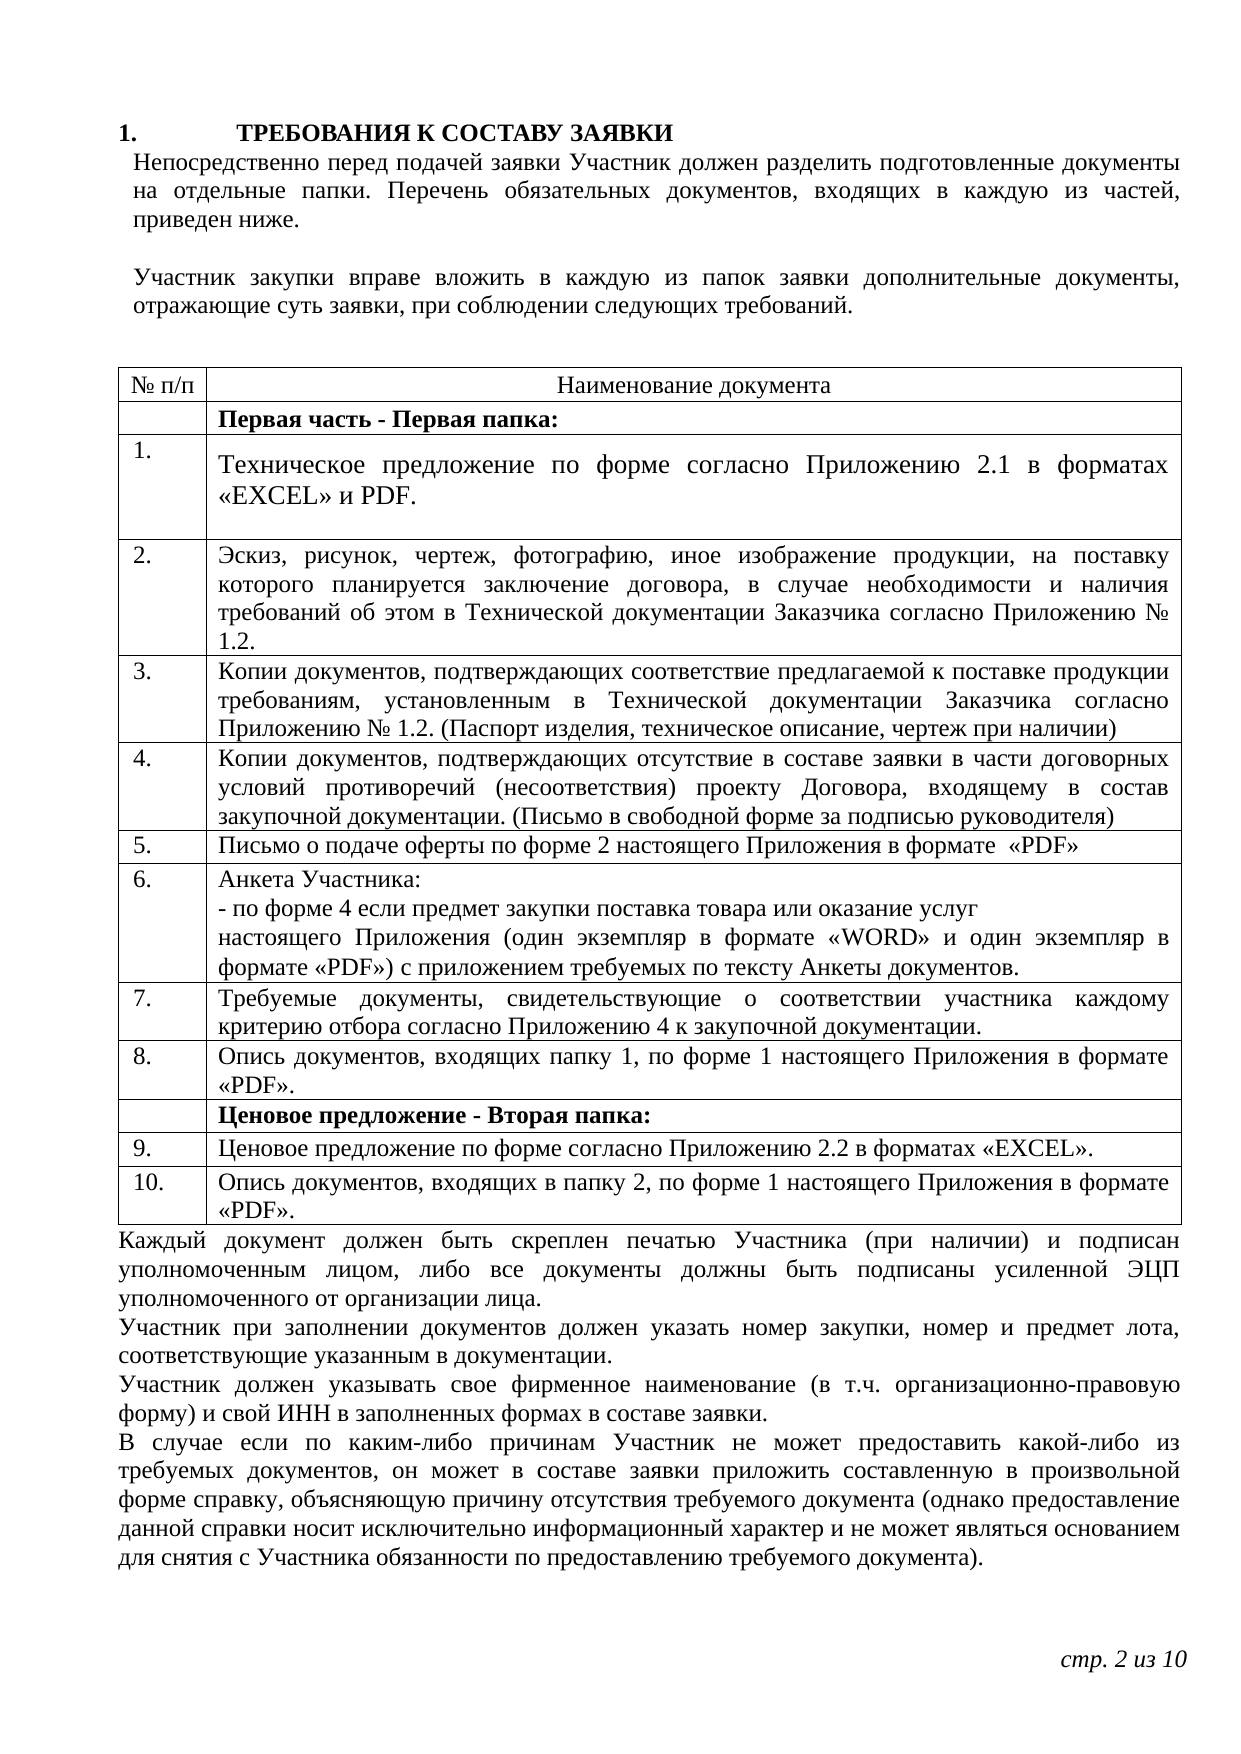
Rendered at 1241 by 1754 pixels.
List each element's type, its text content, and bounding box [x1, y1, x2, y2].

table_cell Письмо о подаче оферты по форме 2 настоящего Приложения в формате «PDF» [207, 831, 1181, 863]
table_cell Эскиз, рисунок, чертеж, фотографию, иное изображение продукции, на поставку которого планируется заключение договора, в случае необходимости и наличия требований об этом в Технической документации Заказчика согласно Приложению № 1.2. [207, 540, 1181, 655]
table_cell [119, 1041, 206, 1099]
table_cell Требуемые документы, свидетельствующие о соответствии участника каждому критерию отбора согласно Приложению 4 к закупочной документации. [207, 983, 1181, 1040]
list В случае если по каким-либо причинам Участник не может предоставить какой-либо из требуемых документов, он может в составе заявки приложить составленную в произвольной форме справку, объясняющую причину отсутствия требуемого документа (однако предоставление данной справки носит исключительно информационный характер и не может являться основанием для снятия с Участника обязанности по предоставлению требуемого документа). [118, 1427, 1181, 1570]
table_cell [119, 435, 206, 539]
table_cell Опись документов, входящих папку 1, по форме 1 настоящего Приложения в формате «PDF». [207, 1041, 1181, 1099]
table_cell [119, 864, 206, 982]
list Каждый документ должен быть скреплен печатью Участника (при наличии) и подписан уполномоченным лицом, либо все документы должны быть подписаны усиленной ЭЦП уполномоченного от организации лица. [118, 1225, 1181, 1312]
table_cell Первая часть - Первая папка: [207, 402, 1181, 434]
list Участник при заполнении документов должен указать номер закупки, номер и предмет лота, соответствующие указанным в документации. [118, 1312, 1181, 1369]
table_cell Ценовое предложение - Вторая папка: [207, 1100, 1181, 1132]
table_cell Ценовое предложение по форме согласно Приложению 2.2 в форматах «EXCEL». [207, 1133, 1181, 1166]
table_header № п/п [119, 368, 206, 401]
table_cell [119, 1100, 206, 1132]
table_cell [119, 402, 206, 434]
table_cell Копии документов, подтверждающих отсутствие в составе заявки в части договорных условий противоречий (несоответствия) проекту Договора, входящему в состав закупочной документации. (Письмо в свободной форме за подписью руководителя) [207, 743, 1181, 829]
list Непосредственно перед подачей заявки Участник должен разделить подготовленные документы на отдельные папки. Перечень обязательных документов, входящих в каждую из частей, приведен ниже. [133, 147, 1181, 233]
table_cell Опись документов, входящих в папку 2, по форме 1 настоящего Приложения в формате «PDF». [207, 1167, 1181, 1224]
table_cell Копии документов, подтверждающих соответствие предлагаемой к поставке продукции требованиям, установленным в Технической документации Заказчика согласно Приложению № 1.2. (Паспорт изделия, техническое описание, чертеж при наличии) [207, 656, 1181, 742]
table_cell [119, 831, 206, 863]
table_cell [119, 983, 206, 1040]
subtitle ТРЕБОВАНИЯ К СОСТАВУ ЗАЯВКИ [118, 118, 1181, 147]
table_cell [119, 743, 206, 829]
table_cell [119, 1167, 206, 1224]
table_cell [119, 1133, 206, 1166]
list Участник закупки вправе вложить в каждую из папок заявки дополнительные документы, отражающие суть заявки, при соблюдении следующих требований. [133, 262, 1181, 319]
table_cell [119, 540, 206, 655]
table_cell Техническое предложение по форме согласно Приложению 2.1 в форматах «EXCEL» и PDF. [207, 435, 1181, 539]
table_cell Анкета Участника: - по форме 4 если предмет закупки поставка товара или оказание услуг настоящего Приложения (один экземпляр в формате «WORD» и один экземпляр в формате «PDF») c приложением требуемых по тексту Анкеты документов. [207, 864, 1181, 982]
table_cell [119, 656, 206, 742]
list Участник должен указывать свое фирменное наименование (в т.ч. организационно-правовую форму) и свой ИНН в заполненных формах в составе заявки. [118, 1369, 1181, 1427]
table_header Наименование документа [207, 368, 1181, 401]
